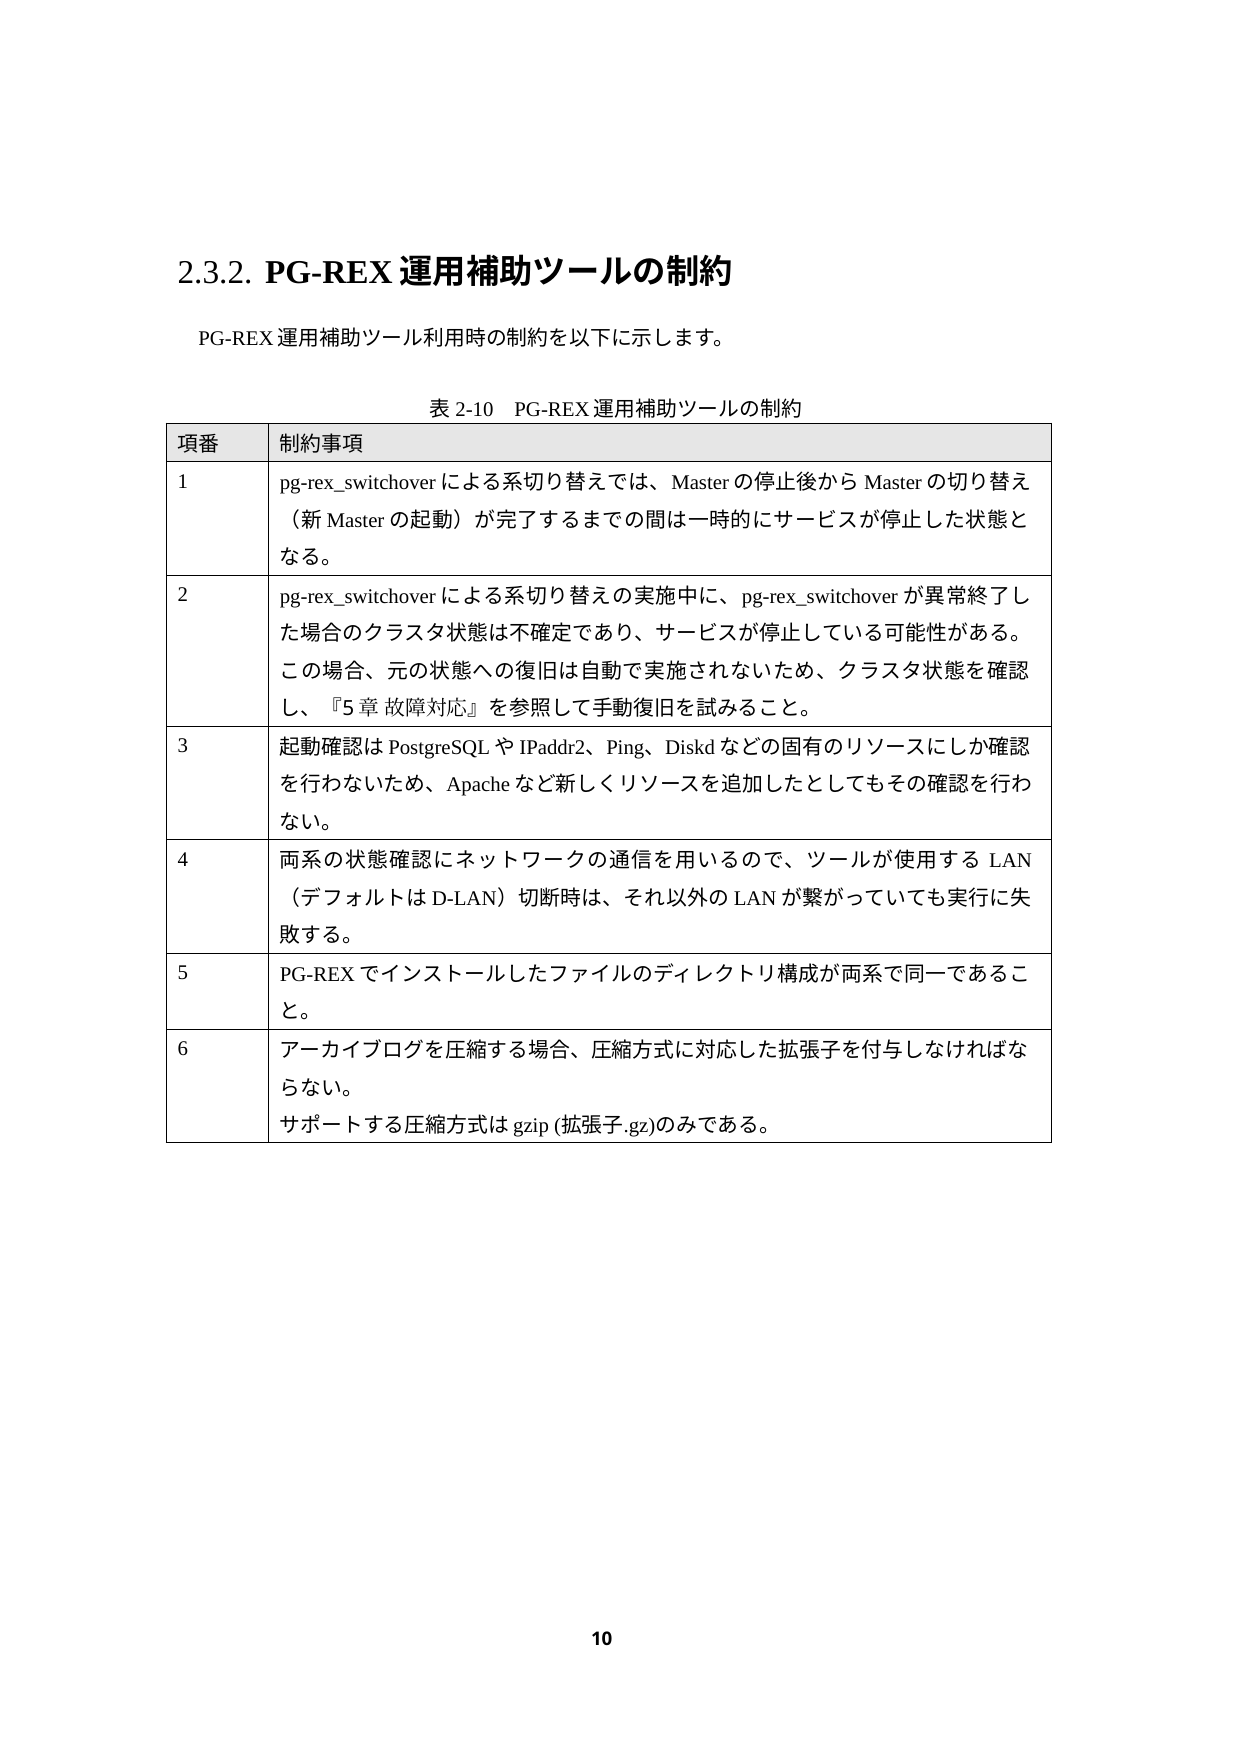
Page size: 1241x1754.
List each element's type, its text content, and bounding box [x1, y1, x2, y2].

text PG-REX運用補助ツール利用時の制約を以下に示します。 [177, 317, 1054, 355]
table_header 項番 [167, 424, 268, 461]
table_cell pg-rex_switchoverによる系切り替えでは、Masterの停止後からMasterの切り替え（新Masterの起動）が完了するまでの間は一時的にサービスが停止した状態となる。 [269, 462, 1051, 574]
table_cell 1 [167, 462, 268, 574]
table_cell 起動確認はPostgreSQLやIPaddr2、Ping、Diskdなどの固有のリソースにしか確認を行わないため、Apacheなど新しくリソースを追加したとしてもその確認を行わない。 [269, 727, 1051, 839]
table_cell アーカイブログを圧縮する場合、圧縮方式に対応した拡張子を付与しなければならない。 サポートする圧縮方式はgzip (拡張子.gz)のみである。 [269, 1030, 1051, 1142]
table_cell 6 [167, 1030, 268, 1142]
table_cell pg-rex_switchoverによる系切り替えの実施中に、pg-rex_switchoverが異常終了した場合のクラスタ状態は不確定であり、サービスが停止している可能性がある。この場合、元の状態への復旧は自動で実施されないため、クラスタ状態を確認し、『5章 故障対応』を参照して手動復旧を試みること。 [269, 576, 1051, 726]
table_cell 3 [167, 727, 268, 839]
table_header 制約事項 [269, 424, 1051, 461]
table_cell 5 [167, 954, 268, 1029]
table_cell 4 [167, 840, 268, 953]
subtitle PG-REX運用補助ツールの制約 [177, 232, 1063, 307]
table_cell 2 [167, 576, 268, 726]
table_cell 両系の状態確認にネットワークの通信を用いるので、ツールが使用するLAN（デフォルトはD-LAN）切断時は、それ以外のLANが繋がっていても実行に失敗する。 [269, 840, 1051, 953]
table_cell PG-REXでインストールしたファイルのディレクトリ構成が両系で同一であること。 [269, 954, 1051, 1029]
